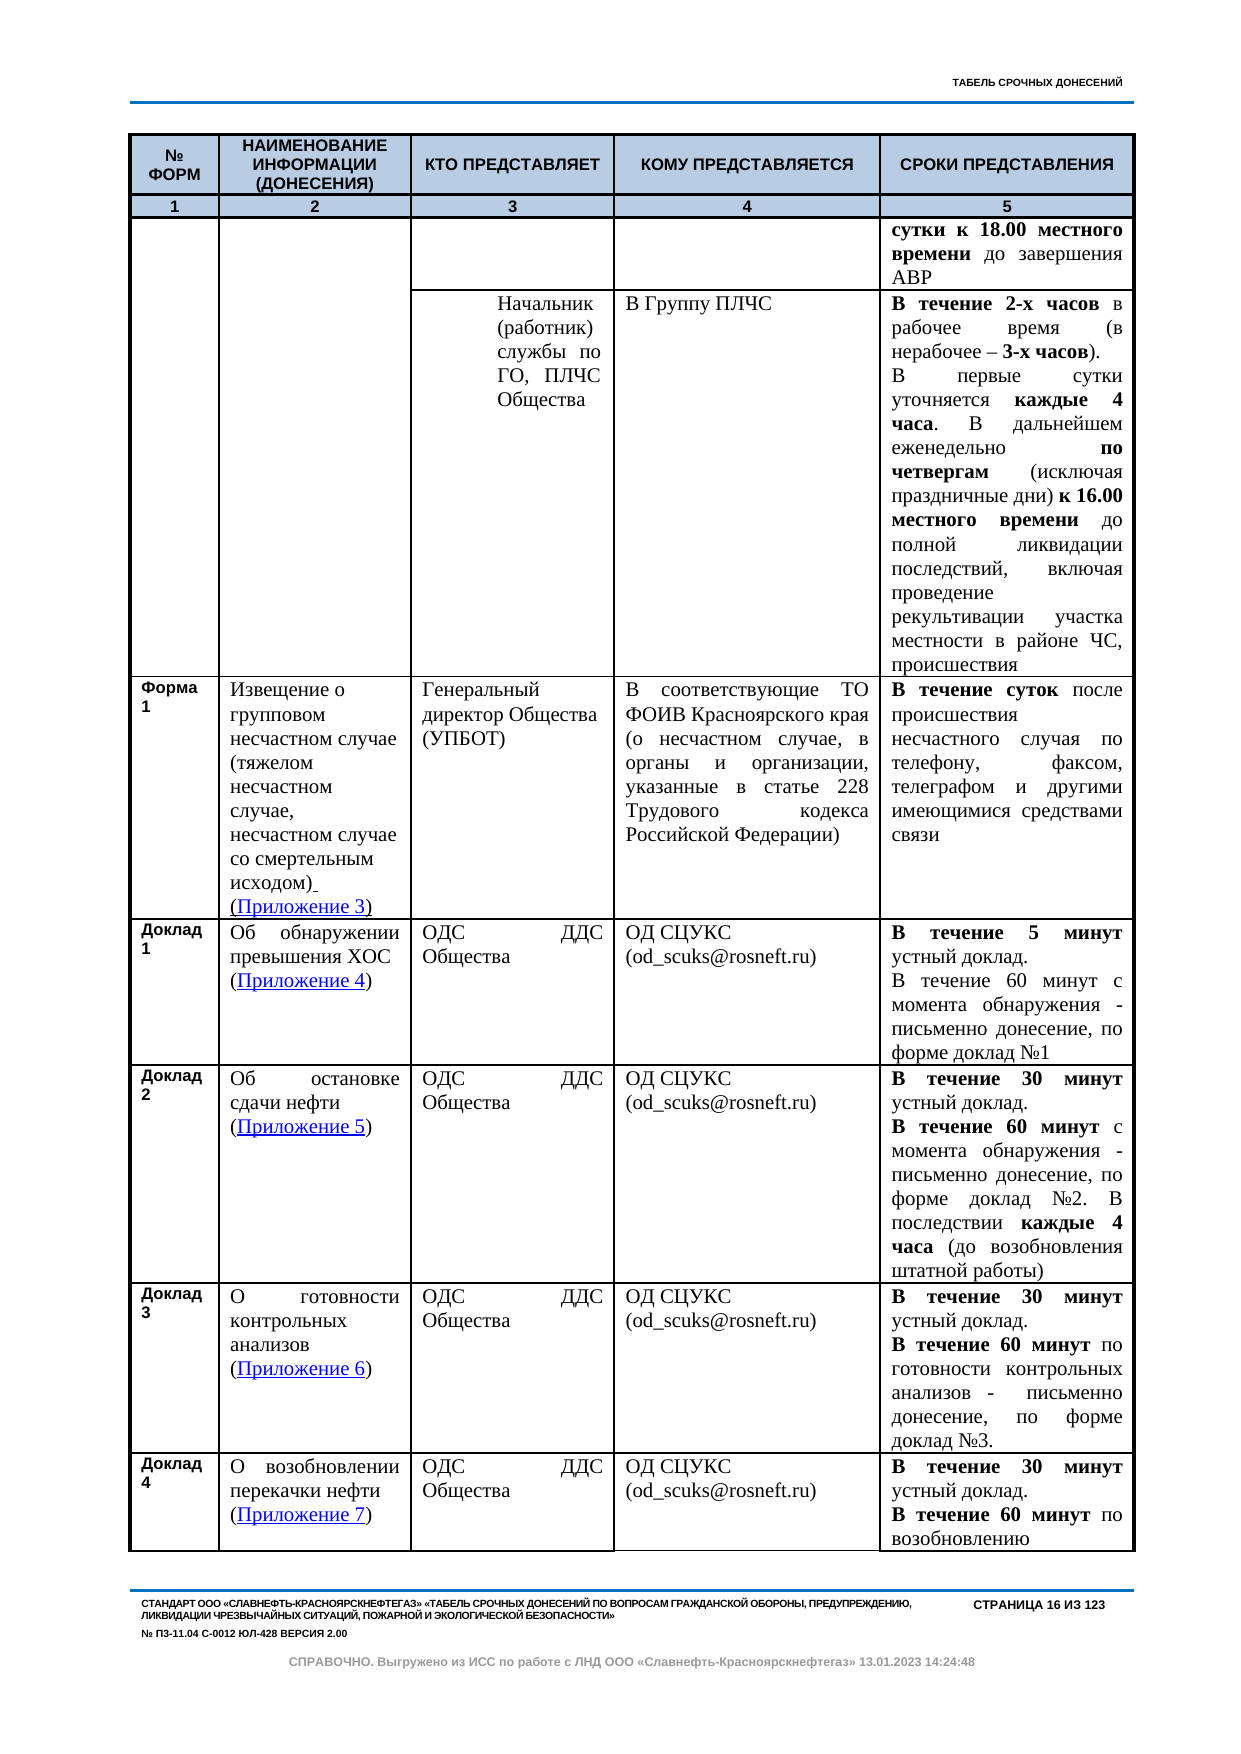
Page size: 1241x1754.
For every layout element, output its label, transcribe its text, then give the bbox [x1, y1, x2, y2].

table_cell ОДС ДДС Общества [412, 920, 613, 1064]
table_cell Извещение о групповом несчастном случае (тяжелом несчастном случае, несчастном случае со смертельным исходом) (Приложение 3) [220, 677, 410, 918]
table_cell В течение 30 минут устный доклад. В течение 60 минут с момента обнаружения - письменно донесение, по форме доклад №2. В последствии каждые 4 часа (до возобновления штатной работы) [881, 1066, 1132, 1282]
table_cell ОД СЦУКС (od_scuks@rosneft.ru) [615, 1454, 879, 1550]
table_cell 1 [132, 196, 218, 216]
table_cell Доклад 4 [132, 1454, 218, 1550]
table_header № форм [132, 136, 218, 193]
table_cell Генеральный директор Общества (УПБОТ) [412, 677, 613, 918]
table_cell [220, 1454, 410, 1550]
table_cell Об остановке сдачи нефти (Приложение 5) [220, 1066, 410, 1282]
table_cell 4 [615, 196, 879, 216]
table_cell Доклад 3 [132, 1284, 218, 1452]
table_cell Начальник (работник) службы по ГО, ПЛЧС Общества [412, 291, 613, 676]
table_cell ОДС ДДС Общества [412, 1066, 613, 1282]
table_cell О готовности контрольных анализов (Приложение 6) [220, 1284, 410, 1452]
table_cell В течение 30 минут устный доклад. В течение 60 минут по готовности контрольных анализов - письменно донесение, по форме доклад №3. [881, 1284, 1132, 1452]
table_cell 3 [412, 196, 613, 216]
table_cell 5 [881, 196, 1132, 216]
table_cell Форма 1 [132, 677, 218, 918]
table_cell Доклад 2 [132, 1066, 218, 1282]
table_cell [412, 219, 613, 289]
table_header Кто представляет [412, 136, 613, 193]
table_cell Доклад 1 [132, 920, 218, 1064]
table_cell В соответствующие ТО ФОИВ Красноярского края (о несчастном случае, в органы и организации, указанные в статье 228 Трудового кодекса Российской Федерации) [615, 677, 879, 918]
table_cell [881, 1454, 1132, 1550]
table_cell 2 [220, 196, 410, 216]
table_header Кому представляется [615, 136, 879, 193]
table_cell ОД СЦУКС (od_scuks@rosneft.ru) [615, 1284, 879, 1452]
table_cell В течение суток после происшествия несчастного случая по телефону, факсом, телеграфом и другими имеющимися средствами связи [881, 677, 1132, 918]
table_cell ОД СЦУКС (od_scuks@rosneft.ru) [615, 920, 879, 1064]
table_header Наименование информации (донесения) [220, 136, 410, 193]
table_cell ОДС ДДС Общества [412, 1454, 613, 1550]
table_cell Об обнаружении превышения ХОС (Приложение 4) [220, 920, 410, 1064]
table_cell ОДС ДДС Общества [412, 1284, 613, 1452]
table_cell В течение 5 минут устный доклад. В течение 60 минут с момента обнаружения - письменно донесение, по форме доклад №1 [881, 920, 1132, 1064]
table_cell ОД СЦУКС (od_scuks@rosneft.ru) [615, 1066, 879, 1282]
table_header Сроки представления [881, 136, 1132, 193]
table_cell В течение 2-х часов в рабочее время (в нерабочее – 3-х часов). В первые сутки уточняется каждые 4 часа. В дальнейшем еженедельно по четвергам (исключая праздничные дни) к 16.00 местного времени до полной ликвидации последствий, включая проведение рекультивации участка местности в районе ЧС, происшествия [881, 291, 1132, 676]
table_cell В Группу ПЛЧС [615, 291, 879, 676]
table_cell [881, 219, 1132, 289]
